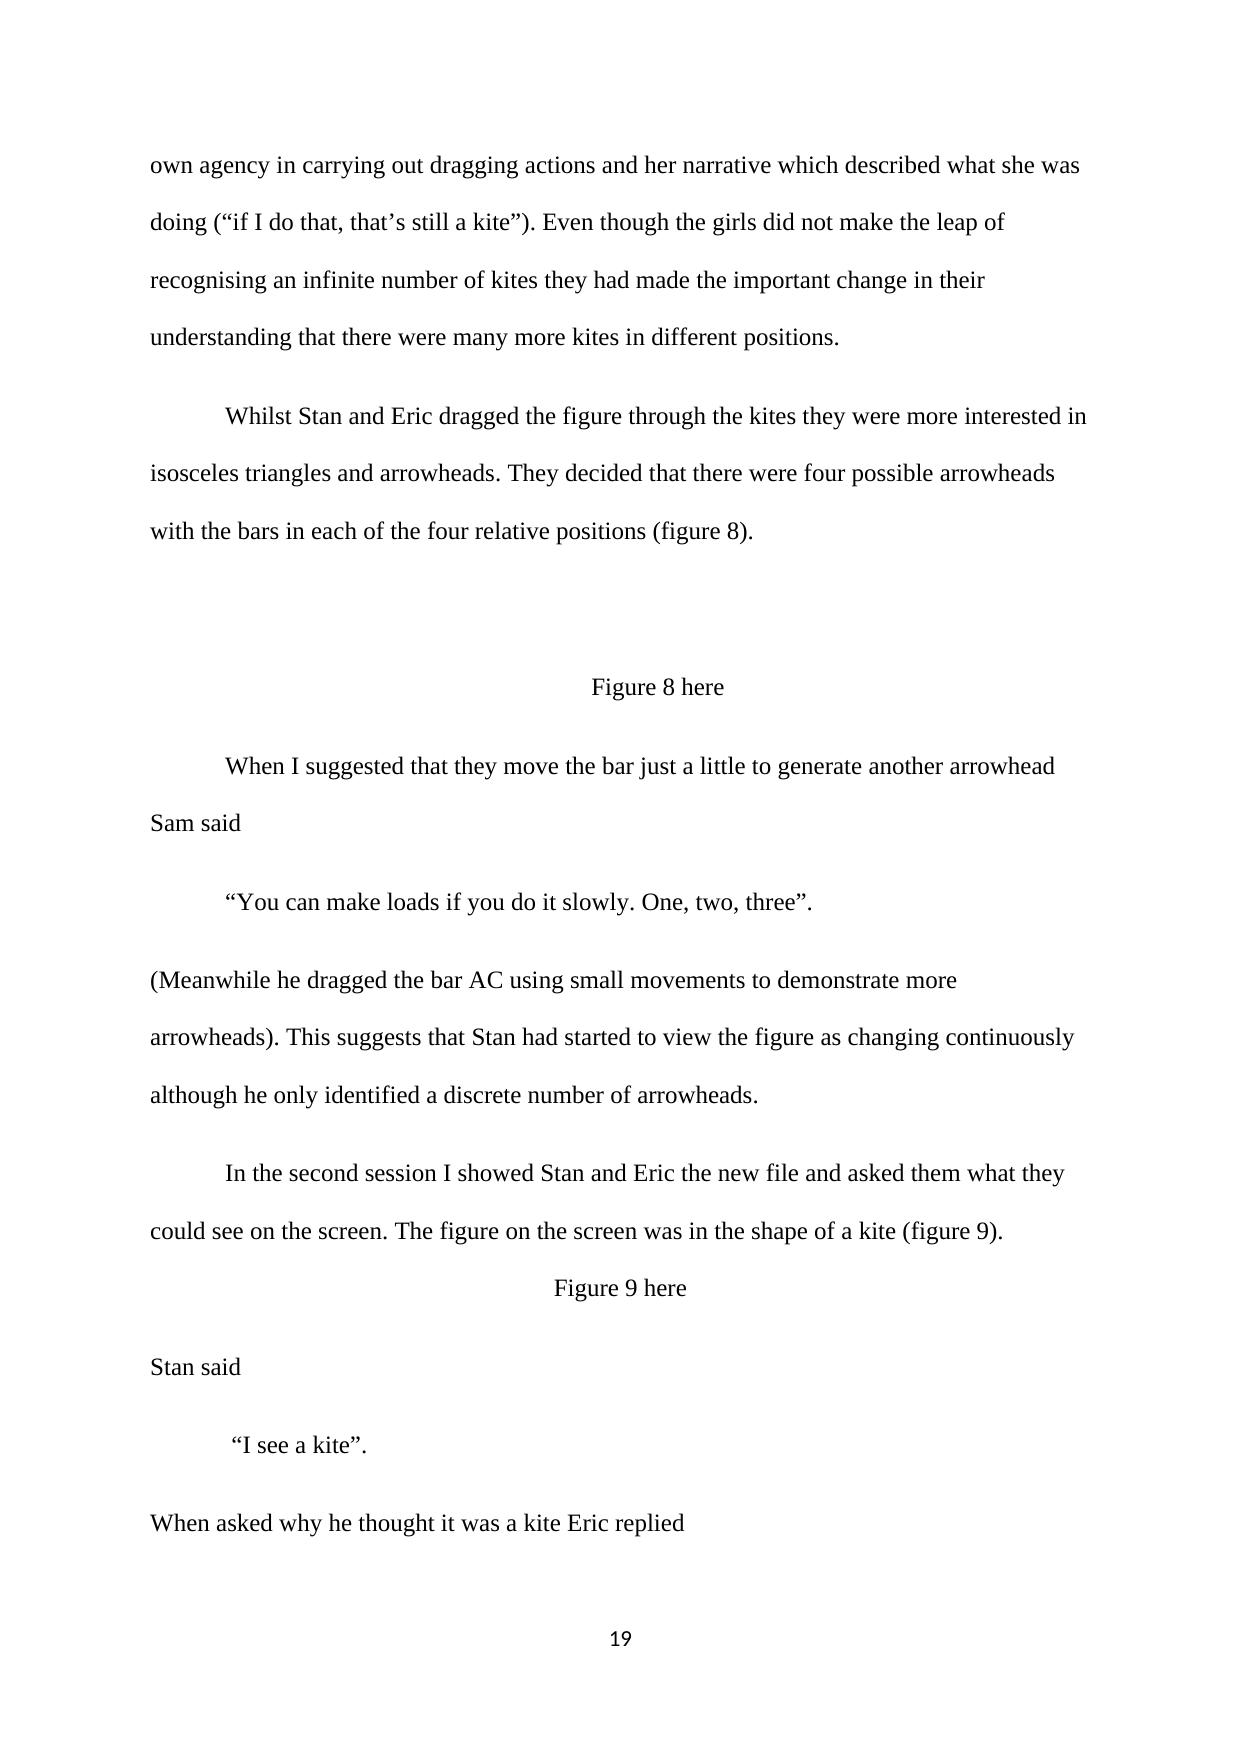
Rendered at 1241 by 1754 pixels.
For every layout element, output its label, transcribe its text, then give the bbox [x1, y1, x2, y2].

text In the second session I showed Stan and Eric the new file and asked them what they could see on the screen. The figure on the screen was in the shape of a kite (figure 9). [150, 1158, 1090, 1244]
text Figure 9 here [150, 1273, 1090, 1302]
text When asked why he thought it was a kite Eric replied [150, 1508, 1090, 1537]
text (Meanwhile he dragged the bar AC using small movements to demonstrate more arrowheads). This suggests that Stan had started to view the figure as changing continuously although he only identified a discrete number of arrowheads. [150, 965, 1090, 1109]
text “You can make loads if you do it slowly. One, two, three”. [150, 887, 1090, 915]
text When I suggested that they move the bar just a little to generate another arrowhead Sam said [150, 751, 1090, 837]
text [150, 150, 1090, 351]
text Figure 8 here [150, 672, 1090, 701]
text Stan said [150, 1352, 1090, 1380]
text Whilst Stan and Eric dragged the figure through the kites they were more interested in isosceles triangles and arrowheads. They decided that there were four possible arrowheads with the bars in each of the four relative positions (figure 8). [150, 401, 1090, 544]
text “I see a kite”. [150, 1430, 1090, 1459]
